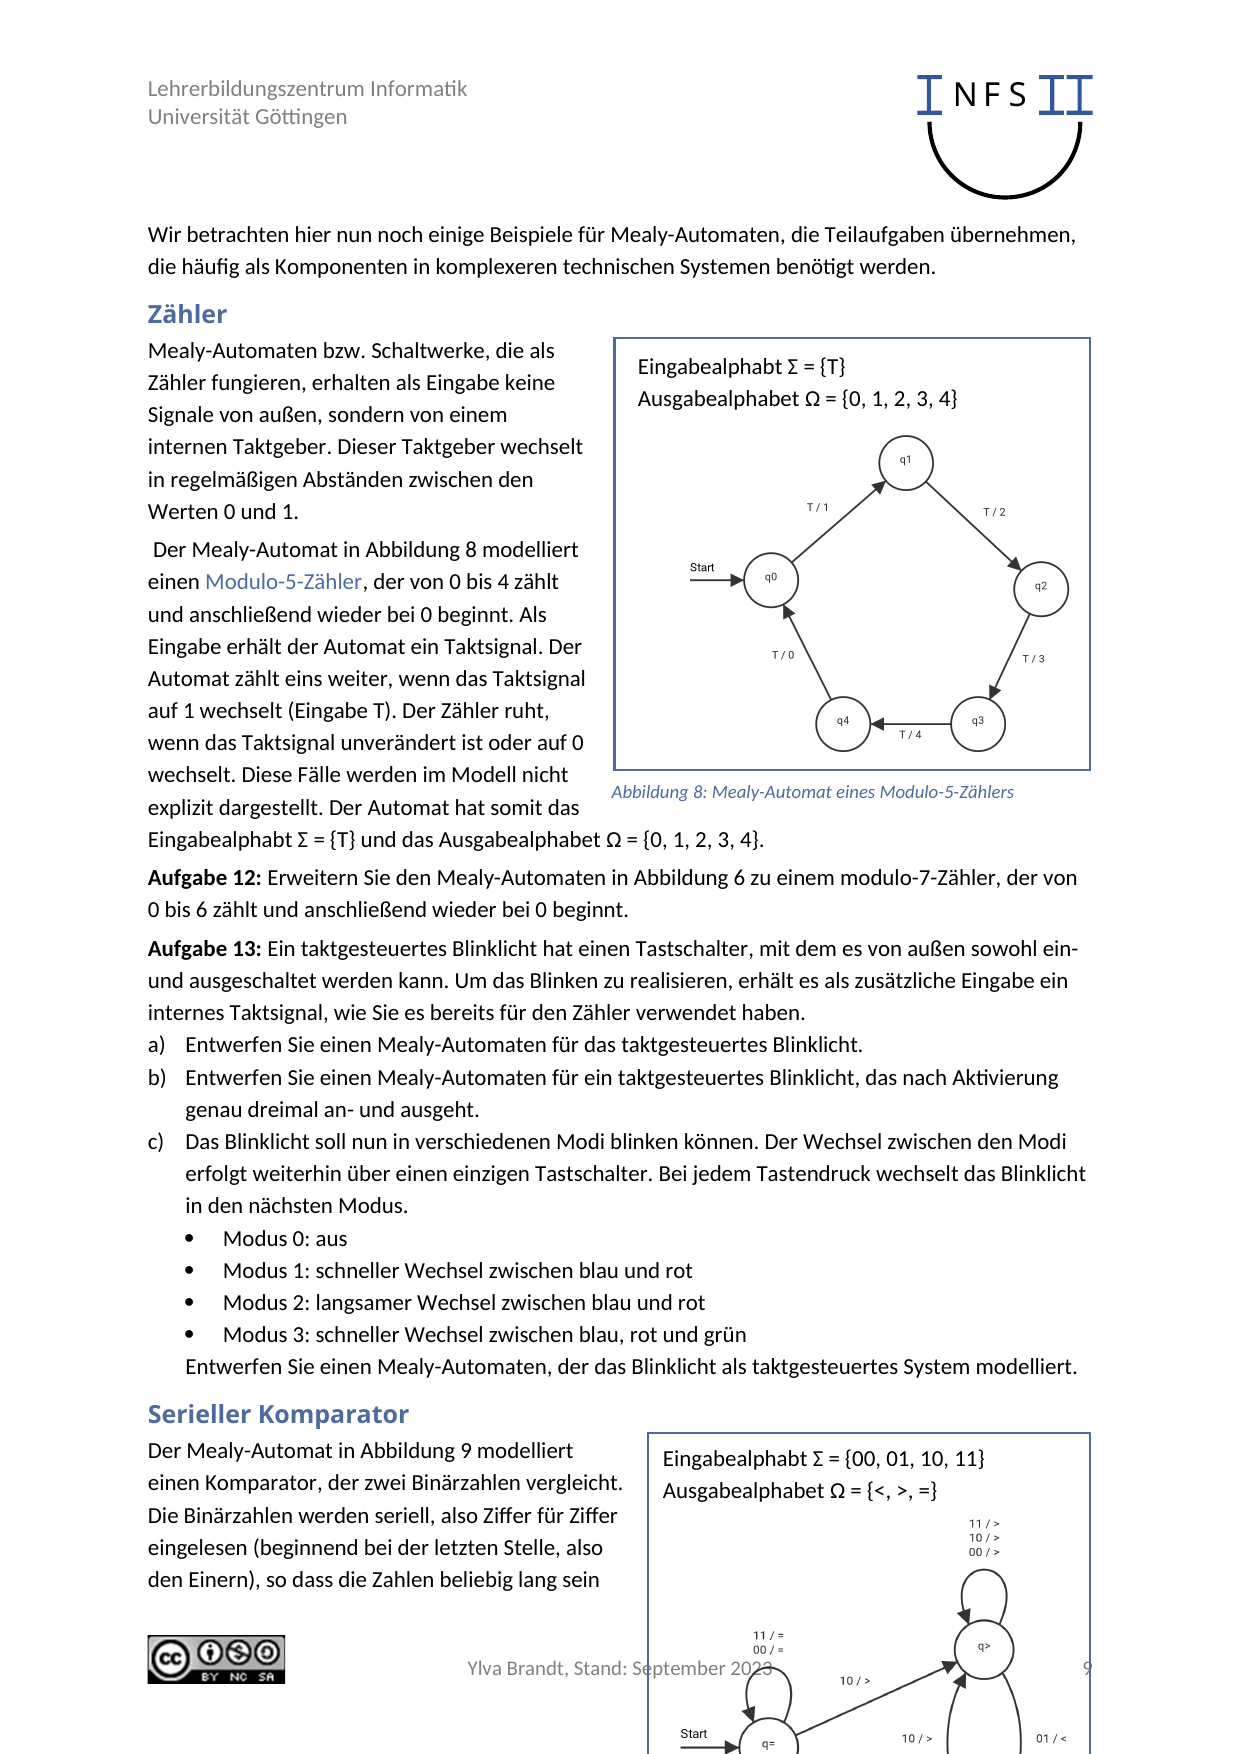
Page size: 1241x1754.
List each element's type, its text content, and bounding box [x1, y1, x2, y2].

list Modus 3: schneller Wechsel zwischen blau, rot und grün [185, 1320, 1093, 1348]
list Modus 1: schneller Wechsel zwischen blau und rot [185, 1256, 1093, 1284]
picture [658, 427, 1109, 773]
list Modus 0: aus [185, 1224, 1093, 1252]
picture [147, 1635, 286, 1684]
text Entwerfen Sie einen Mealy-Automaten, der das Blinklicht als taktgesteuertes System modelliert. [185, 1352, 1093, 1381]
text Der Mealy-Automat in Abbildung 8 modelliert einen Modulo-5-Zähler, der von 0 bis 4 zählt und anschließend wieder bei 0 beginnt. Als Eingabe erhält der Automat ein Taktsignal. Der Automat zählt eins weiter, wenn das Taktsignal auf 1 wechselt (Eingabe T). Der Zähler ruht, wenn das Taktsignal unverändert ist oder auf 0 wechselt. Diese Fälle werden im Modell nicht explizit dargestellt. Der Automat hat somit das Eingabealphabt Σ = {T} und das Ausgabealphabet Ω = {0, 1, 2, 3, 4}. [148, 535, 1093, 853]
subtitle Zähler [148, 297, 1093, 331]
text Mealy-Automaten bzw. Schaltwerke, die als Zähler fungieren, erhalten als Eingabe keine Signale von außen, sondern von einem internen Taktgeber. Dieser Taktgeber wechselt in regelmäßigen Abständen zwischen den Werten 0 und 1. [148, 336, 1093, 525]
list Modus 2: langsamer Wechsel zwischen blau und rot [185, 1288, 1093, 1316]
list Entwerfen Sie einen Mealy-Automaten für das taktgesteuertes Blinklicht. [148, 1031, 1093, 1059]
text Wir betrachten hier nun noch einige Beispiele für Mealy-Automaten, die Teilaufgaben übernehmen, die häufig als Komponenten in komplexeren technischen Systemen benötigt werden. [148, 220, 1093, 280]
picture [649, 1499, 1089, 1754]
subtitle Serieller Komparator [148, 1397, 1093, 1431]
text Aufgabe 13: Ein taktgesteuertes Blinklicht hat einen Tastschalter, mit dem es von außen sowohl ein- und ausgeschaltet werden kann. Um das Blinken zu realisieren, erhält es als zusätzliche Eingabe ein internes Taktsignal, wie Sie es bereits für den Zähler verwendet haben. [148, 934, 1093, 1026]
list Entwerfen Sie einen Mealy-Automaten für ein taktgesteuertes Blinklicht, das nach Aktivierung genau dreimal an- und ausgeht. [148, 1063, 1093, 1123]
picture [658, 427, 1089, 769]
list Das Blinklicht soll nun in verschiedenen Modi blinken können. Der Wechsel zwischen den Modi erfolgt weiterhin über einen einzigen Tastschalter. Bei jedem Tastendruck wechselt das Blinklicht in den nächsten Modus. [148, 1127, 1093, 1219]
text Aufgabe 12: Erweitern Sie den Mealy-Automaten in Abbildung 6 zu einem modulo-7-Zähler, der von 0 bis 6 zählt und anschließend wieder bei 0 beginnt. [148, 863, 1093, 924]
